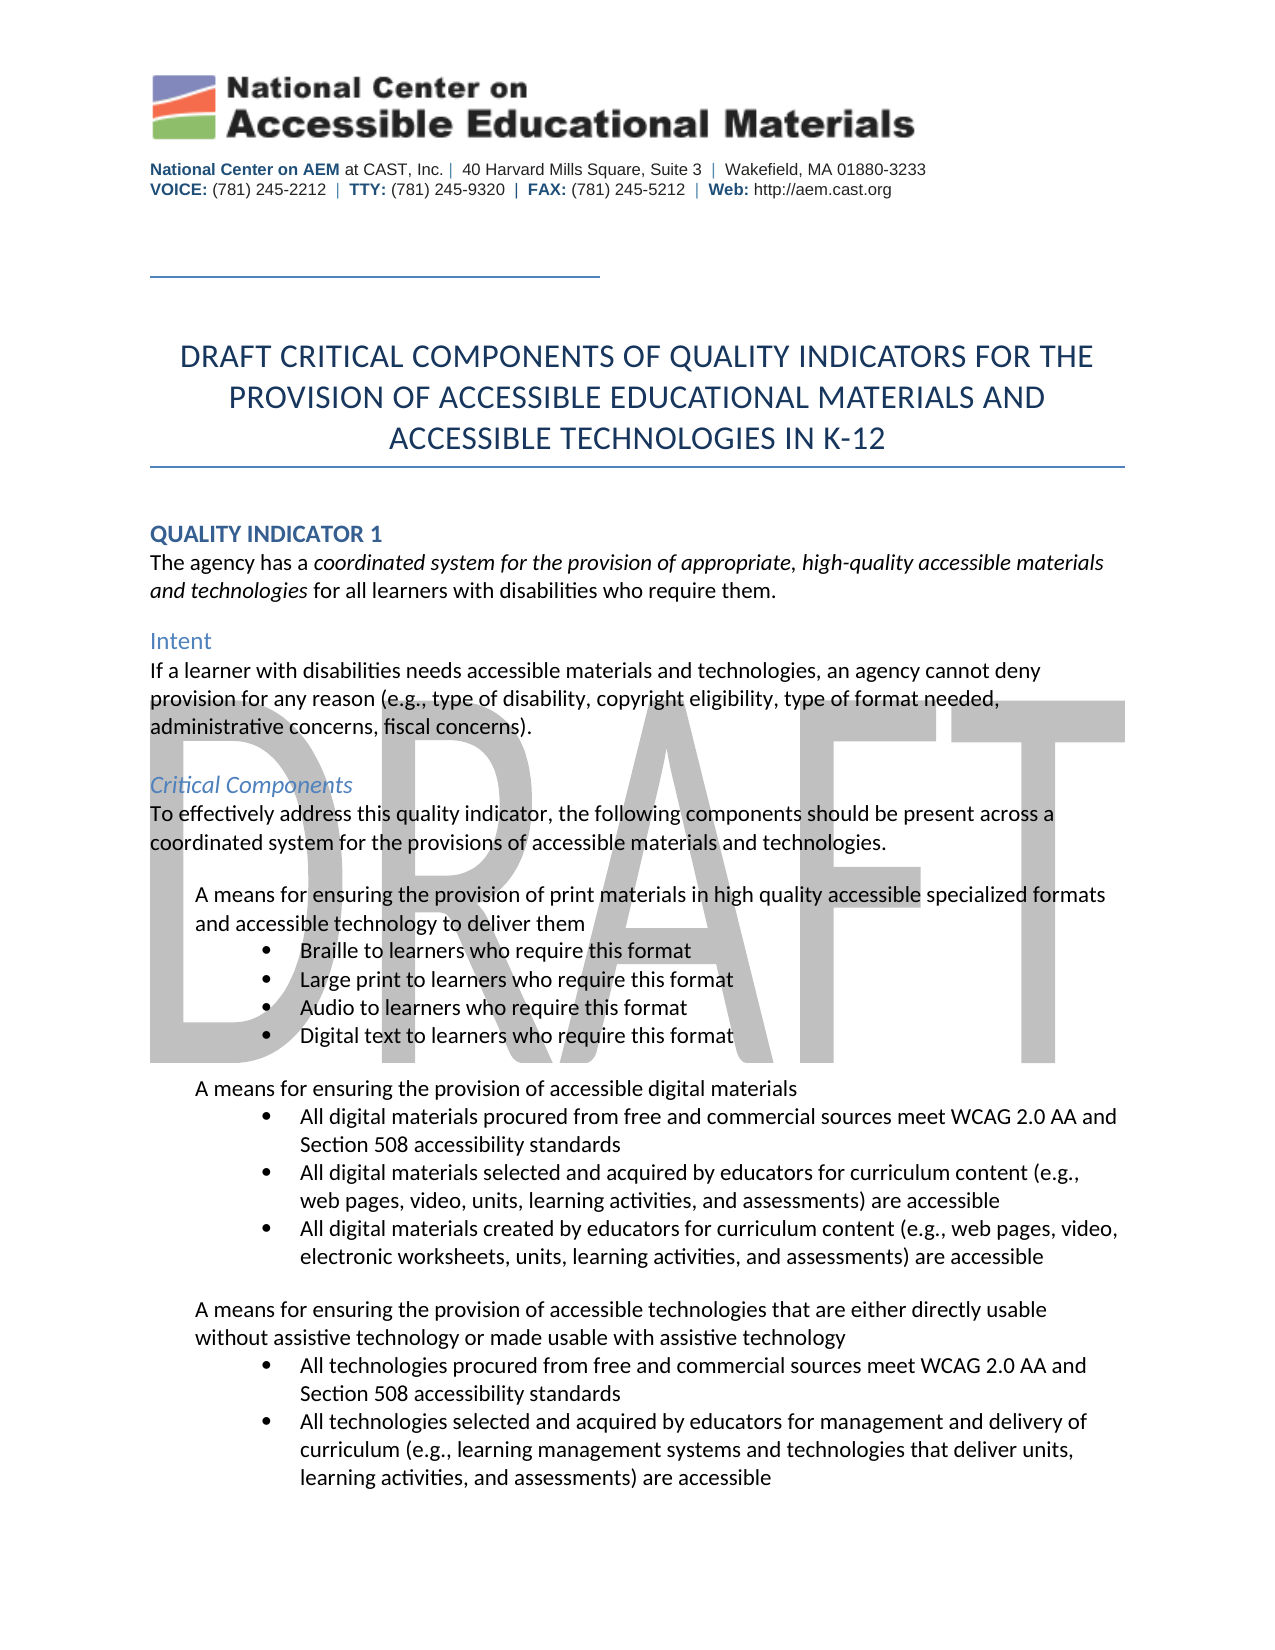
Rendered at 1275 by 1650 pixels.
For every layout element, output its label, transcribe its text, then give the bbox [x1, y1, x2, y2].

list Audio to learners who require this format [262, 993, 1125, 1021]
subtitle Intent [150, 625, 1125, 656]
text If a learner with disabilities needs accessible materials and technologies, an agency cannot deny provision for any reason (e.g., type of disability, copyright eligibility, type of format needed, administrative concerns, fiscal concerns). [150, 656, 1125, 740]
list Digital text to learners who require this format [262, 1021, 1125, 1049]
list All technologies selected and acquired by educators for management and delivery of curriculum (e.g., learning management systems and technologies that deliver units, learning activities, and assessments) are accessible [262, 1407, 1125, 1491]
list A means for ensuring the provision of print materials in high quality accessible specialized formats and accessible technology to deliver them [195, 881, 1125, 937]
list All digital materials selected and acquired by educators for curriculum content (e.g., web pages, video, units, learning activities, and assessments) are accessible [262, 1158, 1125, 1214]
title DRAFT CRITICAL COMPONENTS OF QUALITY INDICATORS FOR THE PROVISION OF ACCESSIBLE EDUCATIONAL MATERIALS AND ACCESSIBLE TECHNOLOGIES IN K-12 [150, 335, 1125, 466]
list All technologies procured from free and commercial sources meet WCAG 2.0 AA and Section 508 accessibility standards [262, 1351, 1125, 1407]
text The agency has a coordinated system for the provision of appropriate, high-quality accessible materials and technologies for all learners with disabilities who require them. [150, 548, 1125, 604]
subtitle Critical Components [150, 769, 1125, 799]
list A means for ensuring the provision of accessible technologies that are either directly usable without assistive technology or made usable with assistive technology [195, 1295, 1125, 1351]
list Braille to learners who require this format [262, 937, 1125, 965]
subtitle QUALITY INDICATOR 1 [150, 518, 1125, 548]
list All digital materials created by educators for curriculum content (e.g., web pages, video, electronic worksheets, units, learning activities, and assessments) are accessible [262, 1214, 1125, 1270]
picture [150, 75, 915, 141]
list All digital materials procured from free and commercial sources meet WCAG 2.0 AA and Section 508 accessibility standards [262, 1102, 1125, 1158]
list A means for ensuring the provision of accessible digital materials [195, 1074, 1125, 1102]
text To effectively address this quality indicator, the following components should be present across a coordinated system for the provisions of accessible materials and technologies. [150, 799, 1125, 856]
list Large print to learners who require this format [262, 965, 1125, 993]
